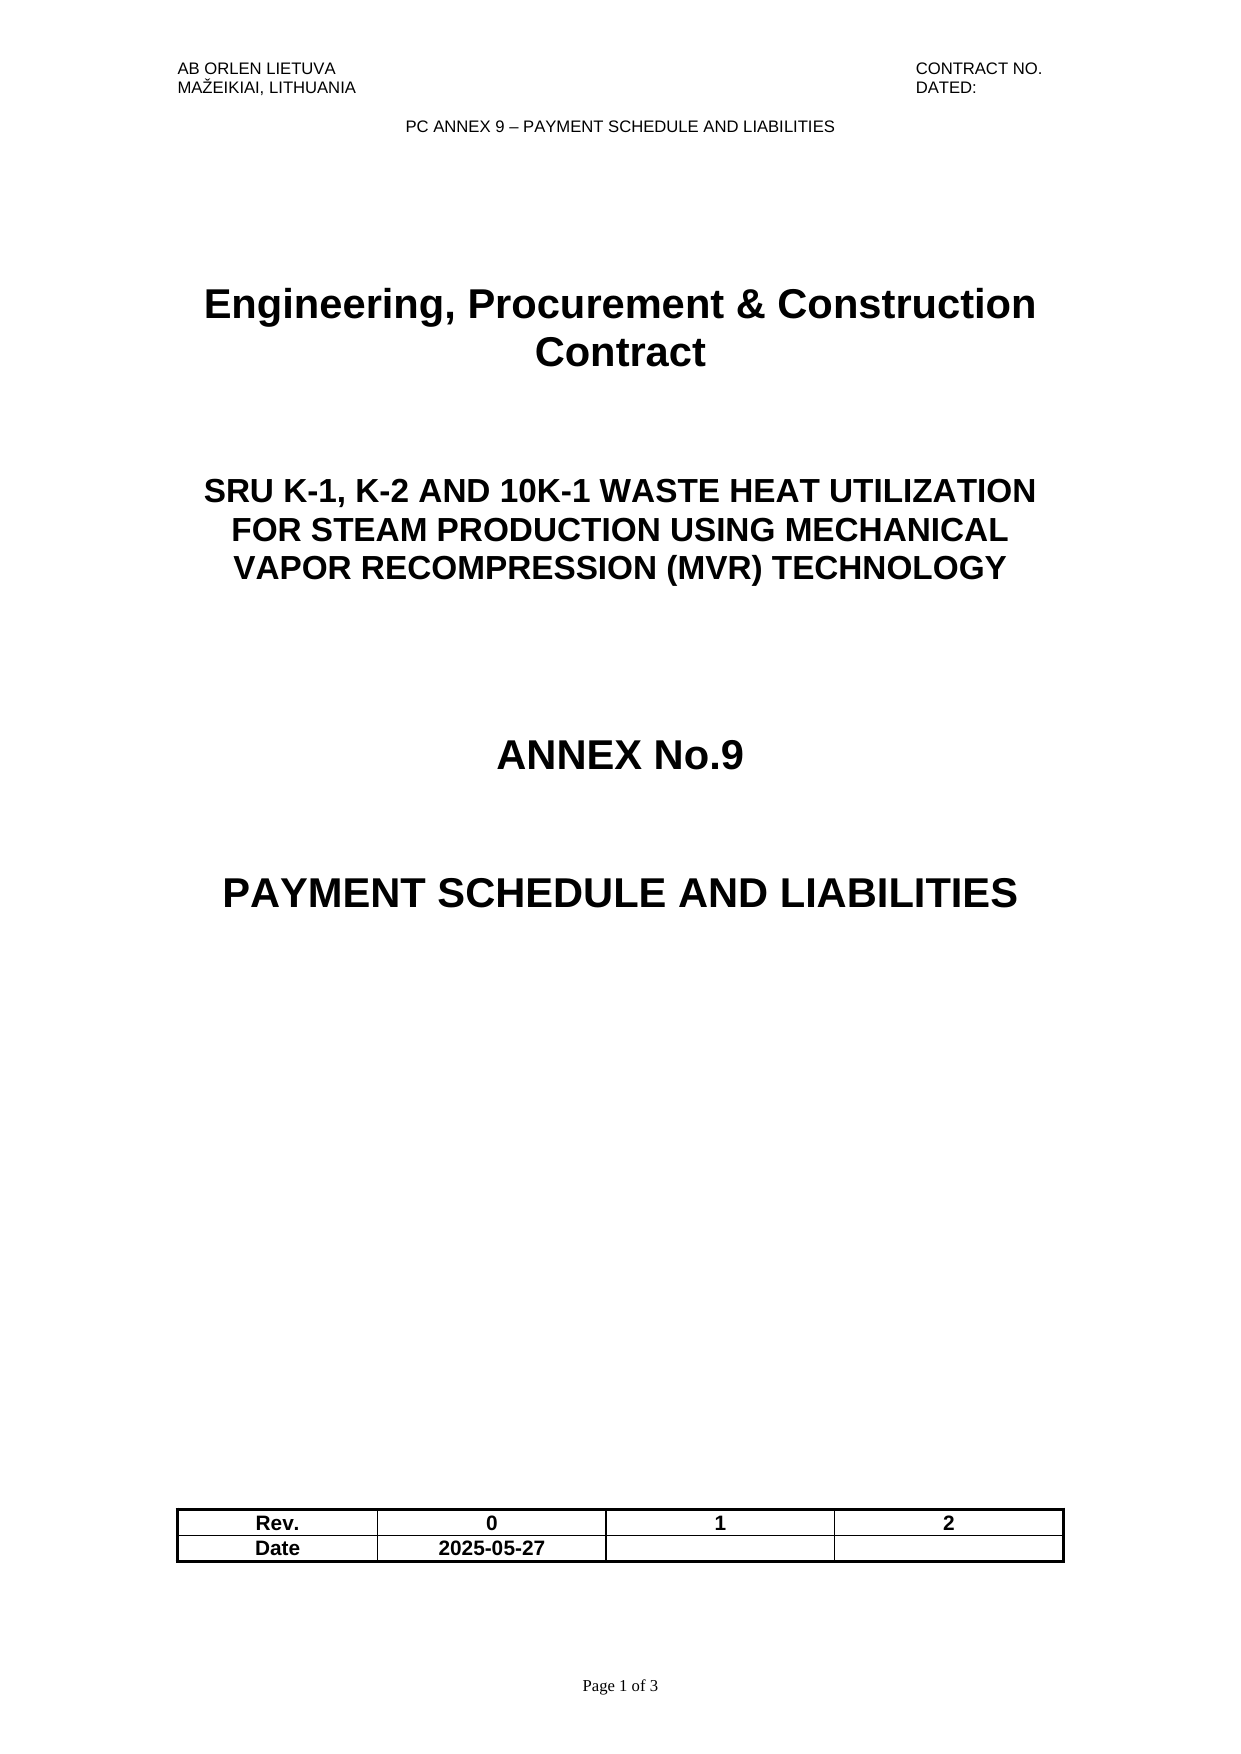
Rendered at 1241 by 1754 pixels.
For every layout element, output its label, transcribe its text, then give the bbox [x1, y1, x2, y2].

table_header 2 [835, 1511, 1062, 1534]
table_header 1 [607, 1511, 834, 1534]
text SRU K-1, K-2 AND 10K-1 WASTE HEAT UTILIZATION FOR STEAM PRODUCTION USING MECHANICAL VAPOR RECOMPRESSION (MVR) TECHNOLOGY [177, 471, 1063, 587]
text Engineering, Procurement & Construction Contract [177, 280, 1063, 376]
table_cell [607, 1536, 834, 1560]
table_cell Date [179, 1536, 377, 1560]
table_cell 2025-05-27 [378, 1536, 605, 1560]
text PAYMENT SCHEDULE AND LIABILITIES [177, 868, 1063, 916]
table_header 0 [378, 1511, 605, 1534]
table_header Rev. [179, 1511, 377, 1534]
text ANNEX No.9 [177, 730, 1063, 778]
table_cell [835, 1536, 1062, 1560]
